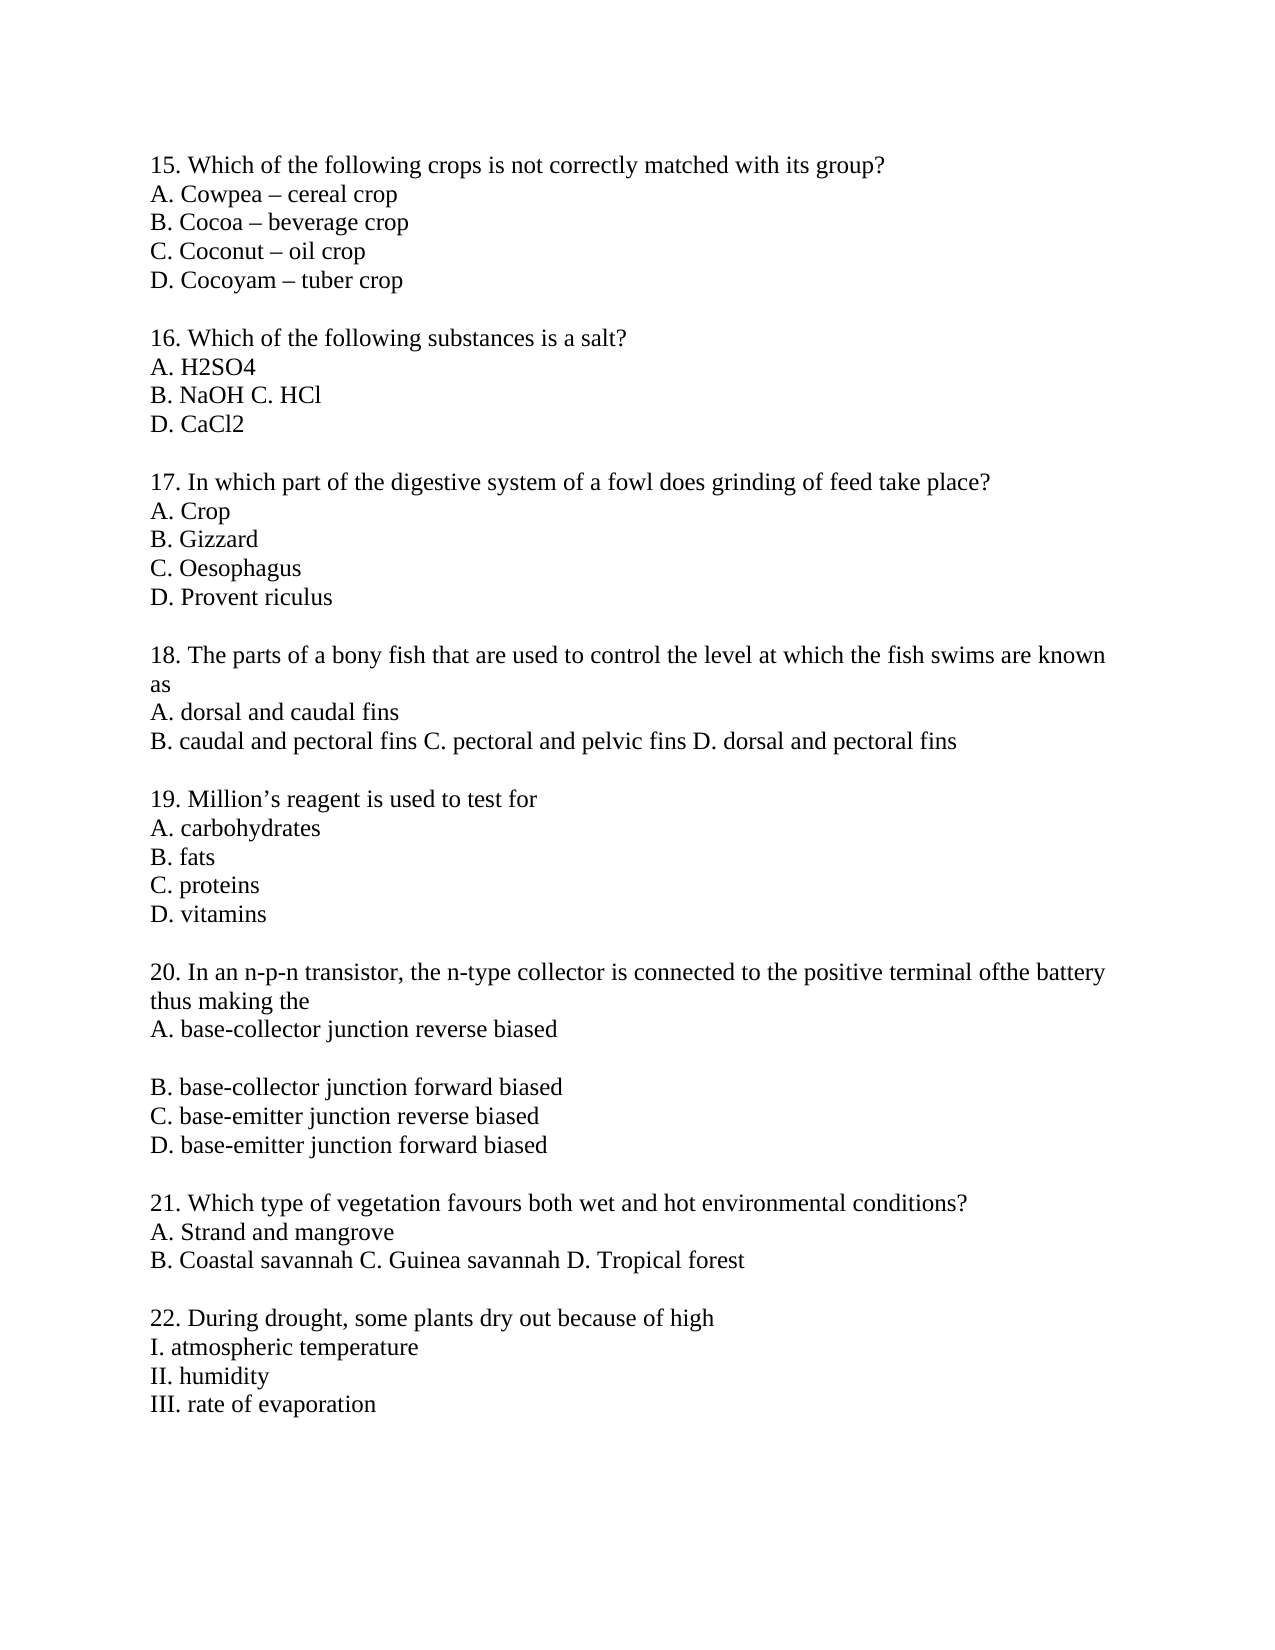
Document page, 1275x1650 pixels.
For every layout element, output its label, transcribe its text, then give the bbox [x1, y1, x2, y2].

text 20. In an n-p-n transistor, the n-type collector is connected to the positive terminal ofthe battery thus making the A. base-collector junction reverse biased [150, 957, 1125, 1043]
text 22. During drought, some plants dry out because of high I. atmospheric temperature II. humidity III. rate of evaporation [150, 1303, 1125, 1418]
text B. base-collector junction forward biased C. base-emitter junction reverse biased D. base-emitter junction forward biased [150, 1072, 1125, 1159]
text 15. Which of the following crops is not correctly matched with its group? A. Cowpea – cereal crop B. Cocoa – beverage crop C. Coconut – oil crop D. Cocoyam – tuber crop [150, 150, 1125, 294]
text 21. Which type of vegetation favours both wet and hot environmental conditions? A. Strand and mangrove B. Coastal savannah C. Guinea savannah D. Tropical forest [150, 1188, 1125, 1274]
text 16. Which of the following substances is a salt? A. H2SO4 B. NaOH C. HCl D. CaCl2 [150, 323, 1125, 438]
text 17. In which part of the digestive system of a fowl does grinding of feed take place? A. Crop B. Gizzard C. Oesophagus D. Provent riculus [150, 467, 1125, 611]
text 18. The parts of a bony fish that are used to control the level at which the fish swims are known as A. dorsal and caudal fins B. caudal and pectoral fins C. pectoral and pelvic fins D. dorsal and pectoral fins [150, 640, 1125, 755]
text 19. Million’s reagent is used to test for A. carbohydrates B. fats C. proteins D. vitamins [150, 784, 1125, 928]
